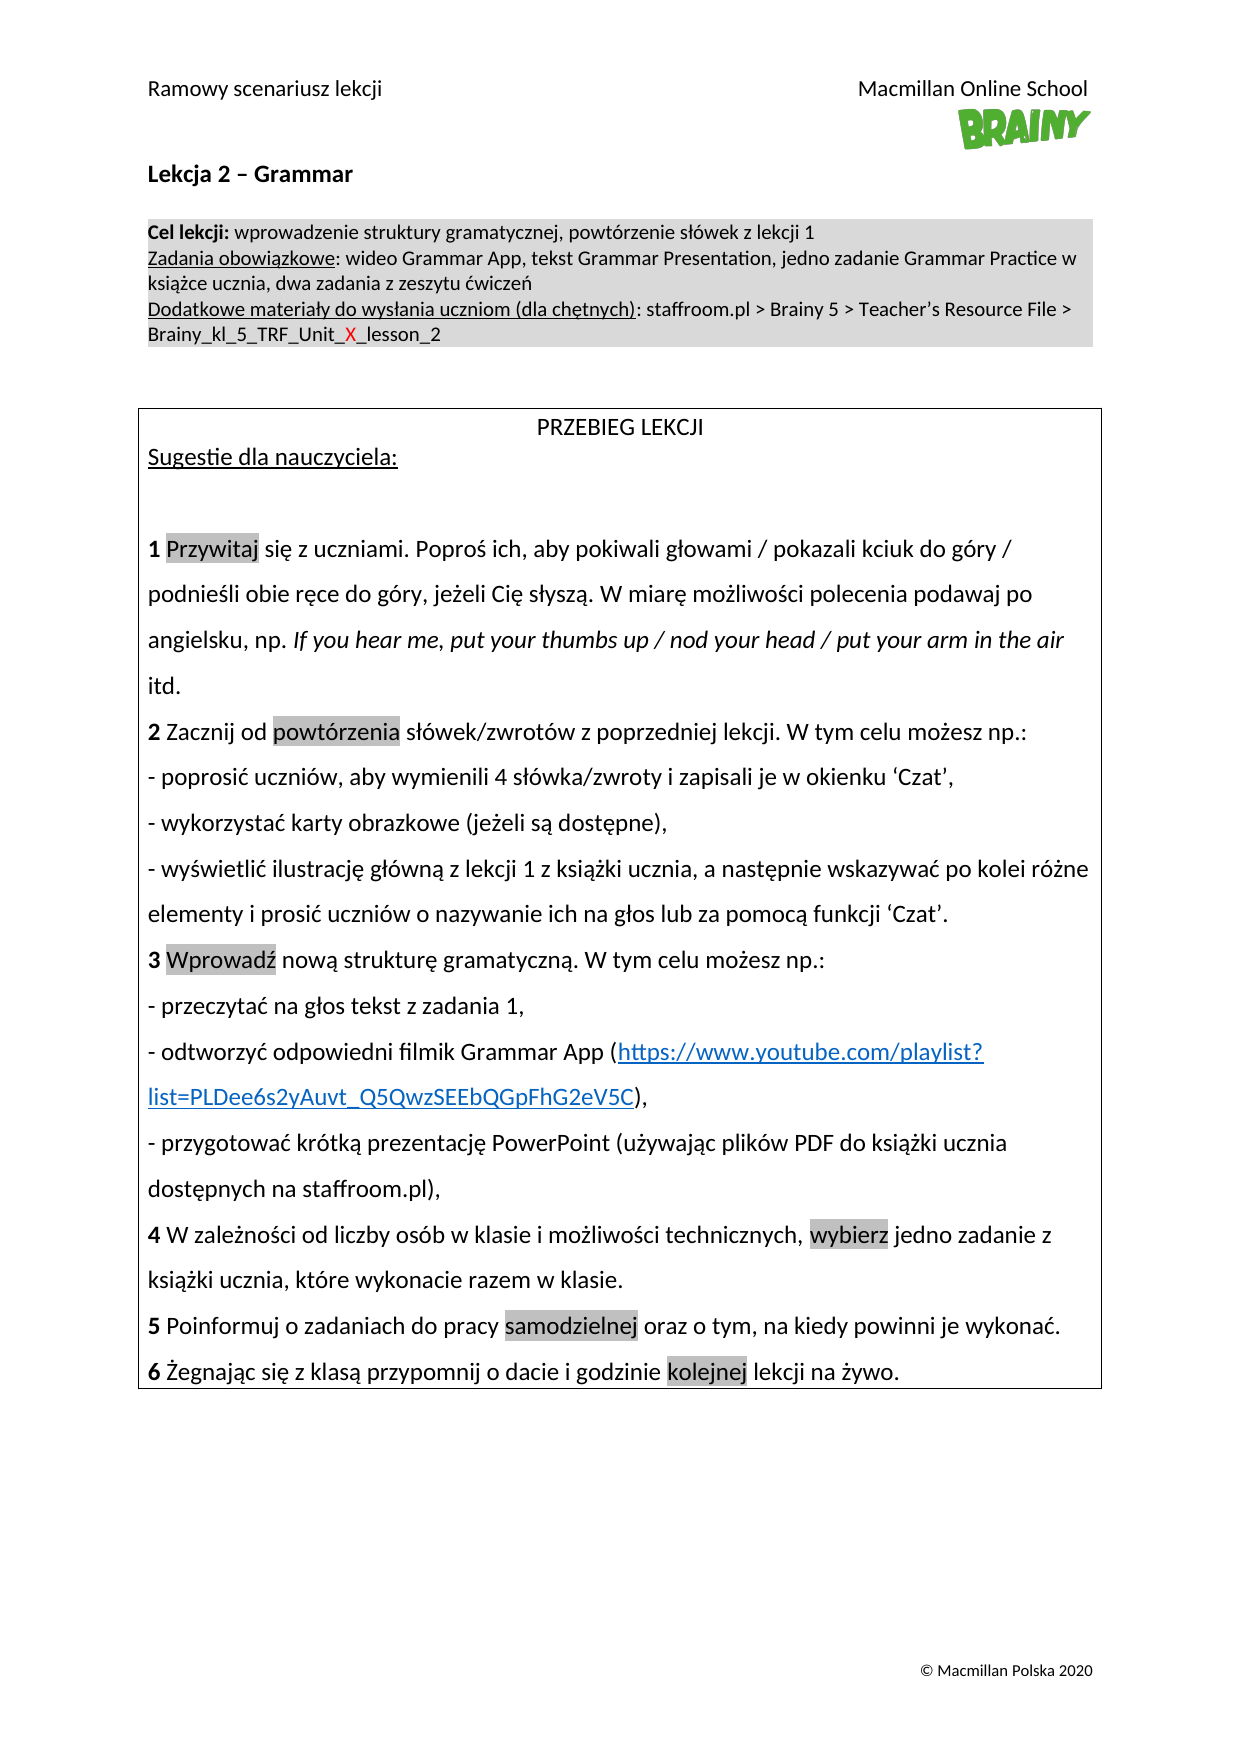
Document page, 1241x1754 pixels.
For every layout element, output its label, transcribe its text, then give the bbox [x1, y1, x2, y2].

text - wyświetlić ilustrację główną z lekcji 1 z książki ucznia, a następnie wskazywać po kolei różne elementy i prosić uczniów o nazywanie ich na głos lub za pomocą funkcji ‘Czat’. [139, 850, 1101, 929]
text - odtworzyć odpowiedni filmik Grammar App (https://www.youtube.com/playlist?list=PLDee6s2yAuvt_Q5QwzSEEbQGpFhG2eV5C), [139, 1033, 1101, 1112]
text - wykorzystać karty obrazkowe (jeżeli są dostępne), [139, 804, 1101, 838]
text 6 Żegnając się z klasą przypomnij o dacie i godzinie kolejnej lekcji na żywo. [139, 1353, 1101, 1388]
text PRZEBIEG LEKCJI [139, 409, 1101, 441]
text Lekcja 2 – Grammar [148, 158, 1093, 189]
text 4 W zależności od liczby osób w klasie i możliwości technicznych, wybierz jedno zadanie z książki ucznia, które wykonacie razem w klasie. [139, 1216, 1101, 1295]
text 3 Wprowadź nową strukturę gramatyczną. W tym celu możesz np.: [139, 941, 1101, 975]
text - przeczytać na głos tekst z zadania 1, [139, 987, 1101, 1021]
text 2 Zacznij od powtórzenia słówek/zwrotów z poprzedniej lekcji. W tym celu możesz np.: [139, 713, 1101, 746]
text Dodatkowe materiały do wysłania uczniom (dla chętnych): staffroom.pl > Brainy 5 > Teacher’s Resource File > Brainy_kl_5_TRF_Unit_X_lesson_2 [148, 296, 1093, 347]
text - przygotować krótką prezentację PowerPoint (używając plików PDF do książki ucznia dostępnych na staffroom.pl), [139, 1124, 1101, 1203]
text - poprosić uczniów, aby wymienili 4 słówka/zwroty i zapisali je w okienku ‘Czat’, [139, 758, 1101, 792]
text 5 Poinformuj o zadaniach do pracy samodzielnej oraz o tym, na kiedy powinni je wykonać. [139, 1307, 1101, 1341]
text Sugestie dla nauczyciela: [148, 441, 1093, 472]
text 1 Przywitaj się z uczniami. Poproś ich, aby pokiwali głowami / pokazali kciuk do góry / podnieśli obie ręce do góry, jeżeli Cię słyszą. W miarę możliwości polecenia podawaj po angielsku, np. If you hear me, put your thumbs up / nod your head / put your arm in the air itd. [139, 530, 1101, 701]
text Cel lekcji: wprowadzenie struktury gramatycznej, powtórzenie słówek z lekcji 1 [148, 219, 1093, 245]
picture [955, 107, 1093, 152]
text Zadania obowiązkowe: wideo Grammar App, tekst Grammar Presentation, jedno zadanie Grammar Practice w książce ucznia, dwa zadania z zeszytu ćwiczeń [148, 245, 1093, 296]
